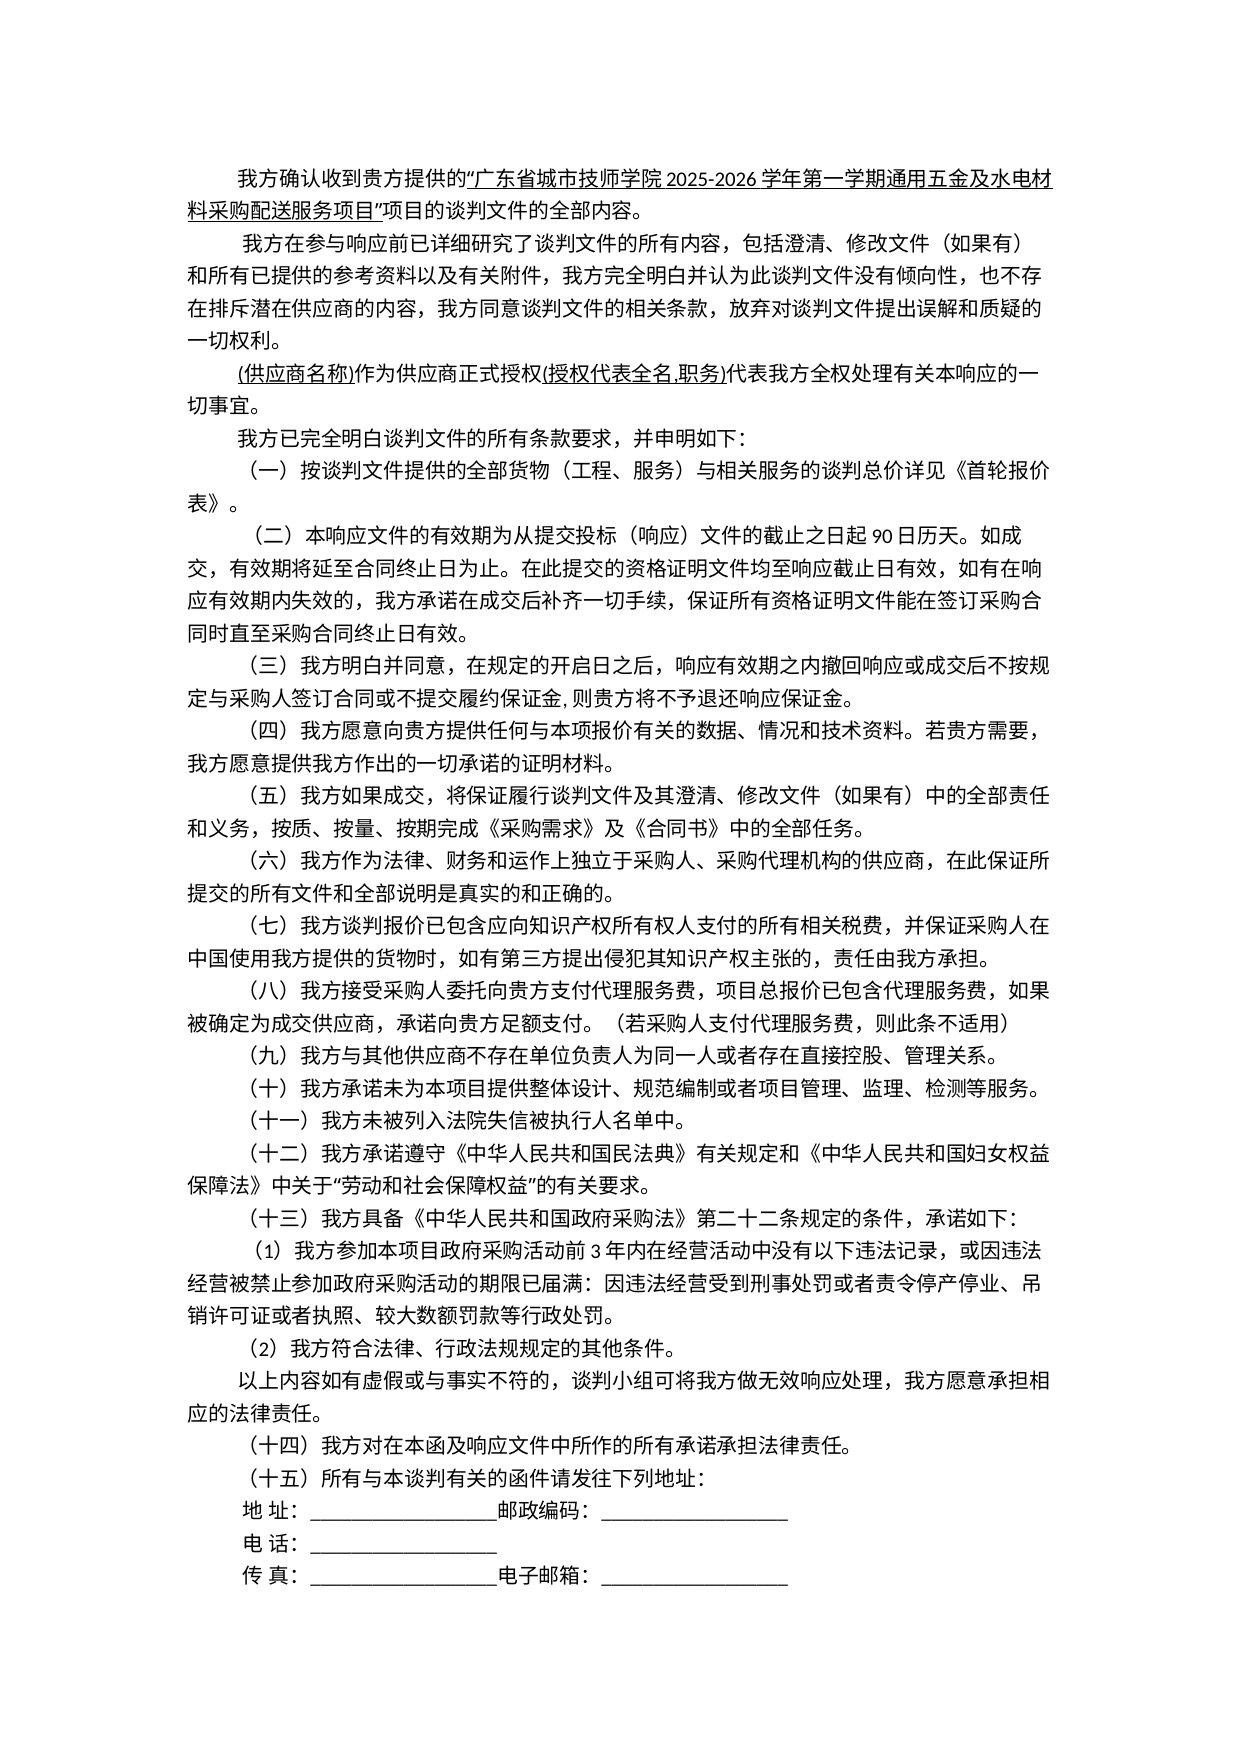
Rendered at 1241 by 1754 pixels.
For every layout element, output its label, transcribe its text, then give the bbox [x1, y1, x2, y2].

text （六）我方作为法律、财务和运作上独立于采购人、采购代理机构的供应商，在此保证所提交的所有文件和全部说明是真实的和正确的。 [187, 844, 1053, 909]
text （1）我方参加本项目政府采购活动前3年内在经营活动中没有以下违法记录，或因违法经营被禁止参加政府采购活动的期限已届满：因违法经营受到刑事处罚或者责令停产停业、吊销许可证或者执照、较大数额罚款等行政处罚。 [187, 1234, 1053, 1332]
text （三）我方明白并同意，在规定的开启日之后，响应有效期之内撤回响应或成交后不按规定与采购人签订合同或不提交履约保证金, 则贵方将不予退还响应保证金。 [187, 649, 1053, 714]
text （五）我方如果成交，将保证履行谈判文件及其澄清、修改文件（如果有）中的全部责任和义务，按质、按量、按期完成《采购需求》及《合同书》中的全部任务。 [187, 779, 1053, 844]
text 我方已完全明白谈判文件的所有条款要求，并申明如下： [187, 422, 1053, 454]
text （十五）所有与本谈判有关的函件请发往下列地址： [187, 1462, 1053, 1494]
text （九）我方与其他供应商不存在单位负责人为同一人或者存在直接控股、管理关系。 [187, 1039, 1053, 1072]
text （八）我方接受采购人委托向贵方支付代理服务费，项目总报价已包含代理服务费，如果被确定为成交供应商，承诺向贵方足额支付。（若采购人支付代理服务费，则此条不适用） [187, 974, 1053, 1039]
text （十）我方承诺未为本项目提供整体设计、规范编制或者项目管理、监理、检测等服务。 [187, 1072, 1053, 1104]
text 电 话：__________________ [187, 1527, 1053, 1559]
text （七）我方谈判报价已包含应向知识产权所有权人支付的所有相关税费，并保证采购人在中国使用我方提供的货物时，如有第三方提出侵犯其知识产权主张的，责任由我方承担。 [187, 909, 1053, 974]
text (供应商名称)作为供应商正式授权(授权代表全名,职务)代表我方全权处理有关本响应的一切事宜。 [187, 357, 1053, 422]
text 地 址：__________________邮政编码：__________________ [187, 1494, 1053, 1527]
text （十三）我方具备《中华人民共和国政府采购法》第二十二条规定的条件，承诺如下： [187, 1202, 1053, 1234]
text 传 真：__________________电子邮箱：__________________ [187, 1559, 1053, 1592]
text （一）按谈判文件提供的全部货物（工程、服务）与相关服务的谈判总价详见《首轮报价表》。 [187, 454, 1053, 519]
text （十四）我方对在本函及响应文件中所作的所有承诺承担法律责任。 [187, 1429, 1053, 1462]
text 我方确认收到贵方提供的“广东省城市技师学院2025-2026学年第一学期通用五金及水电材料采购配送服务项目”项目的谈判文件的全部内容。 [187, 162, 1053, 227]
text （四）我方愿意向贵方提供任何与本项报价有关的数据、情况和技术资料。若贵方需要，我方愿意提供我方作出的一切承诺的证明材料。 [187, 714, 1053, 779]
text 我方在参与响应前已详细研究了谈判文件的所有内容，包括澄清、修改文件（如果有）和所有已提供的参考资料以及有关附件，我方完全明白并认为此谈判文件没有倾向性，也不存在排斥潜在供应商的内容，我方同意谈判文件的相关条款，放弃对谈判文件提出误解和质疑的一切权利。 [187, 227, 1053, 357]
text （2）我方符合法律、行政法规规定的其他条件。 [187, 1332, 1053, 1364]
text （二）本响应文件的有效期为从提交投标（响应）文件的截止之日起90日历天。如成交，有效期将延至合同终止日为止。在此提交的资格证明文件均至响应截止日有效，如有在响应有效期内失效的，我方承诺在成交后补齐一切手续，保证所有资格证明文件能在签订采购合同时直至采购合同终止日有效。 [187, 519, 1053, 649]
text （十一）我方未被列入法院失信被执行人名单中。 [187, 1104, 1053, 1137]
text 以上内容如有虚假或与事实不符的，谈判小组可将我方做无效响应处理，我方愿意承担相应的法律责任。 [187, 1364, 1053, 1429]
text （十二）我方承诺遵守《中华人民共和国民法典》有关规定和《中华人民共和国妇女权益保障法》中关于“劳动和社会保障权益”的有关要求。 [187, 1137, 1053, 1202]
